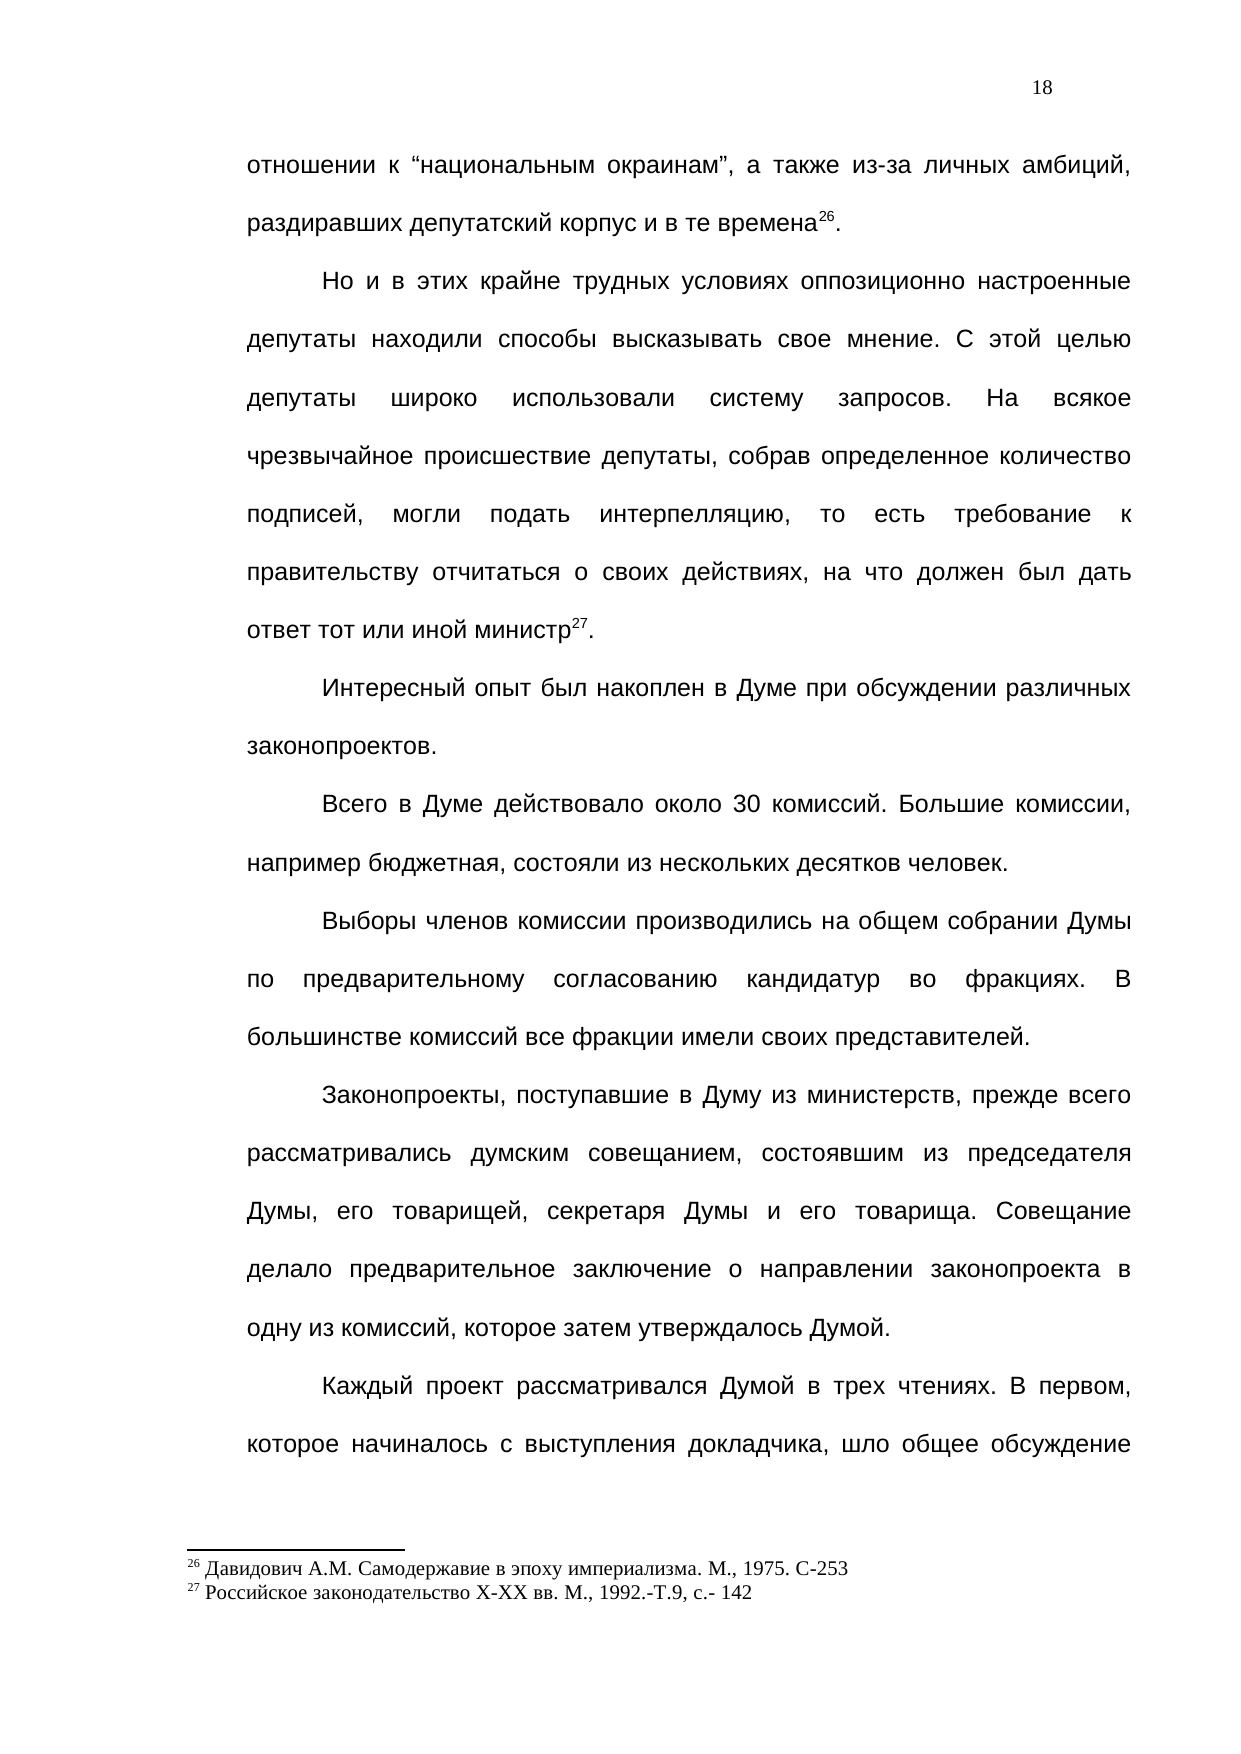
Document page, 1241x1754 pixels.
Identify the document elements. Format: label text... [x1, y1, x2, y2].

list Законопроекты, поступавшие в Думу из министерств, прежде всего рассматривались думским совещанием, состоявшим из председателя Думы, его товарищей, секретаря Думы и его товарища. Совещание делало предварительное заключение о направлении законопроекта в одну из комиссий, которое затем утверждалось Думой. [247, 1080, 1132, 1342]
text Но и в этих крайне трудных условиях оппозиционно настроенные депутаты находили способы высказывать свое мнение. С этой целью депутаты широко использовали систему запросов. На всякое чрезвычайное происшествие депутаты, собрав определенное количество подписей, могли подать интерпелляцию, то есть требование к правительству отчитаться о своих действиях, на что должен был дать ответ тот или иной министр. [247, 266, 1132, 644]
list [247, 1371, 1132, 1458]
list Всего в Думе действовало около 30 комиссий. Большие комиссии, например бюджетная, состояли из нескольких десятков человек. [247, 789, 1132, 877]
list Выборы членов комиссии производились на общем собрании Думы по предварительному согласованию кандидатур во фракциях. В большинстве комиссий все фракции имели своих представителей. [247, 906, 1132, 1051]
list Интересный опыт был накоплен в Думе при обсуждении различных законопроектов. [247, 673, 1132, 760]
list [247, 150, 1132, 237]
